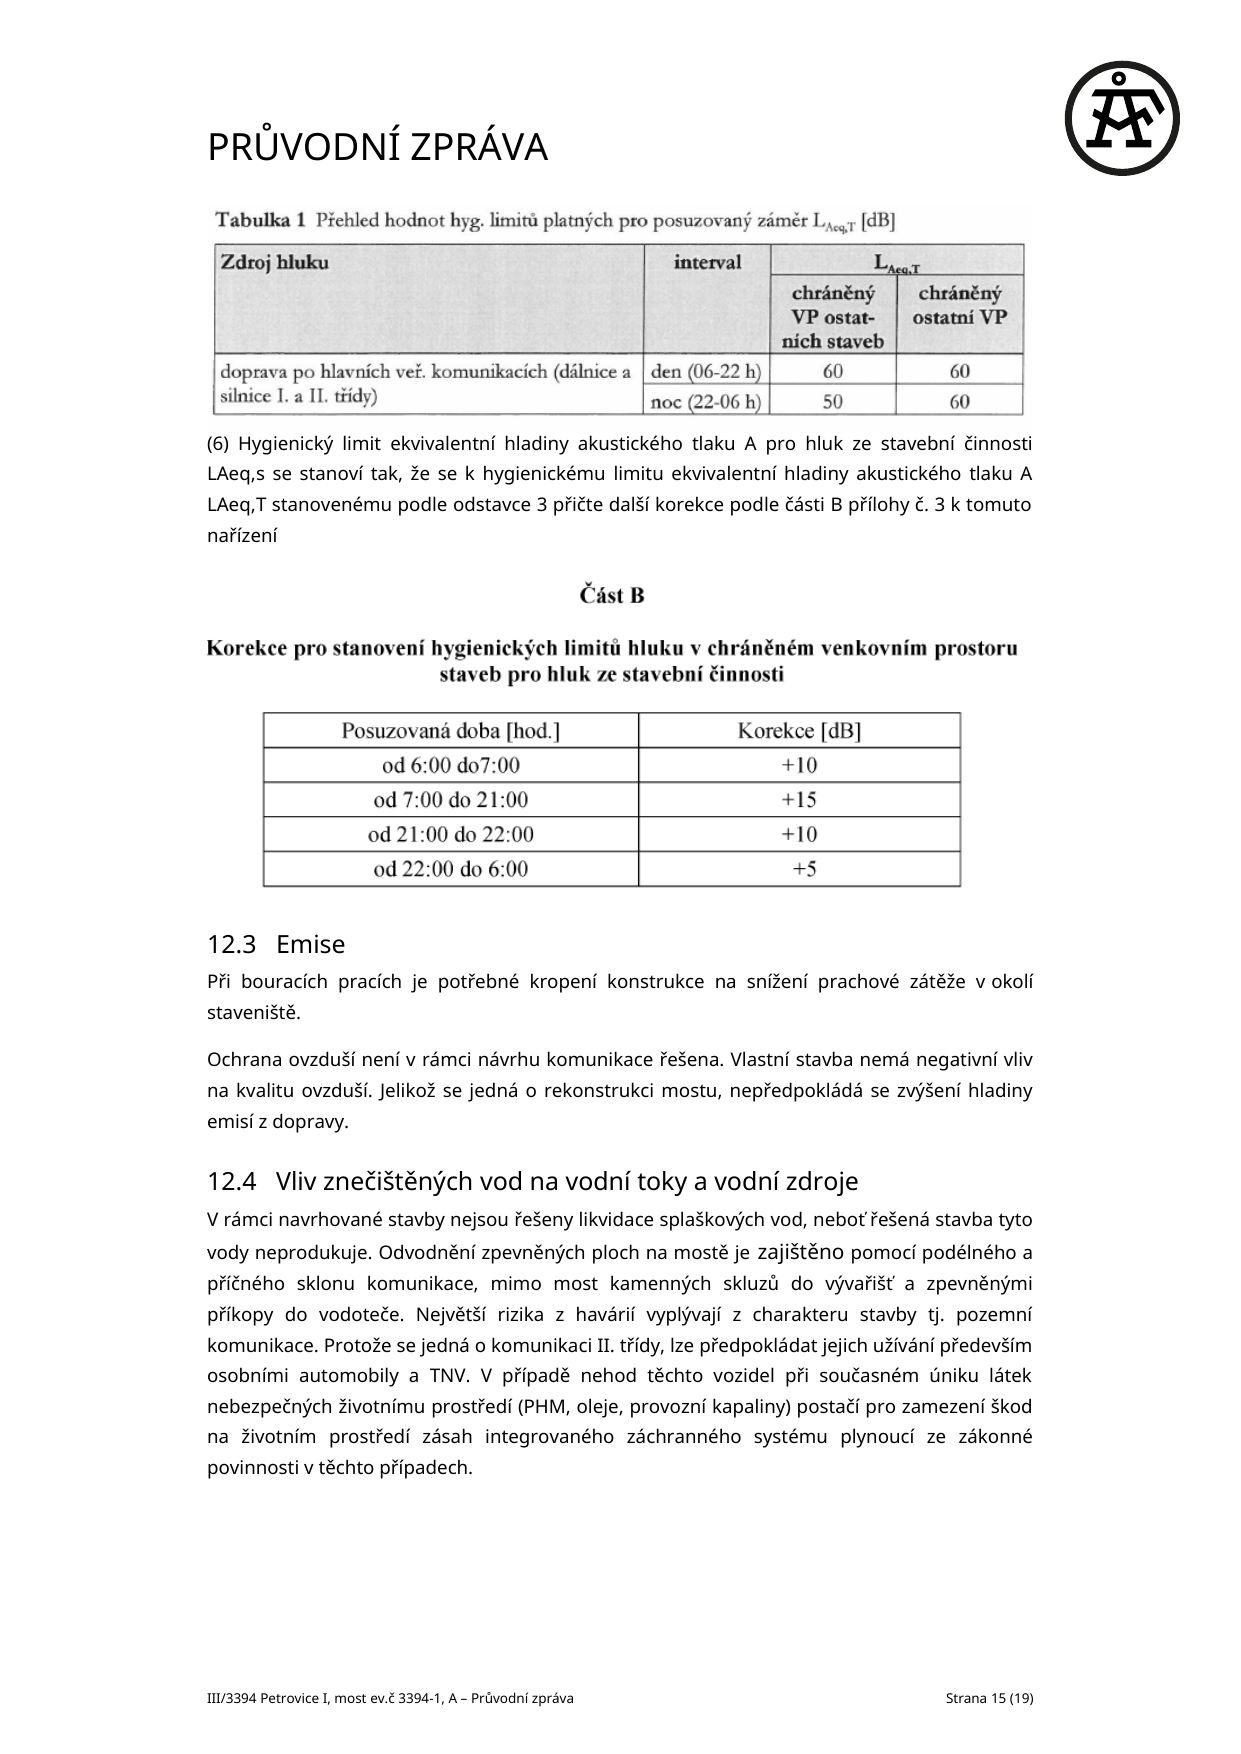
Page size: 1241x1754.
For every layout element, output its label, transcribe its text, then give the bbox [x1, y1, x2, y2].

picture [206, 206, 1034, 431]
text V rámci navrhované stavby nejsou řešeny likvidace splaškových vod, neboť řešená stavba tyto vody neprodukuje. Odvodnění zpevněných ploch na mostě je zajištěno pomocí podélného a příčného sklonu komunikace, mimo most kamenných skluzů do vývařišť a zpevněnými příkopy do vodoteče. Největší rizika z havárií vyplývají z charakteru stavby tj. pozemní komunikace. Protože se jedná o komunikaci II. třídy, lze předpokládat jejich užívání především osobními automobily a TNV. V případě nehod těchto vozidel při současném úniku látek nebezpečných životnímu prostředí (PHM, oleje, provozní kapaliny) postačí pro zamezení škod na životním prostředí zásah integrovaného záchranného systému plynoucí ze zákonné povinnosti v těchto případech. [207, 1206, 1033, 1480]
text (6) Hygienický limit ekvivalentní hladiny akustického tlaku A pro hluk ze stavební činnosti LAeq,s se stanoví tak, že se k hygienickému limitu ekvivalentní hladiny akustického tlaku A LAeq,T stanovenému podle odstavce 3 přičte další korekce podle části B přílohy č. 3 k tomuto nařízení [207, 431, 1033, 547]
subtitle Emise [207, 926, 1033, 961]
subtitle Vliv znečištěných vod na vodní toky a vodní zdroje [207, 1164, 1033, 1198]
text Při bouracích pracích je potřebné kropení konstrukce na snížení prachové zátěže v okolí staveniště. [207, 969, 1033, 1025]
text Ochrana ovzduší není v rámci návrhu komunikace řešena. Vlastní stavba nemá negativní vliv na kvalitu ovzduší. Jelikož se jedná o rekonstrukci mostu, nepředpokládá se zvýšení hladiny emisí z dopravy. [207, 1047, 1033, 1133]
picture [206, 569, 1034, 902]
